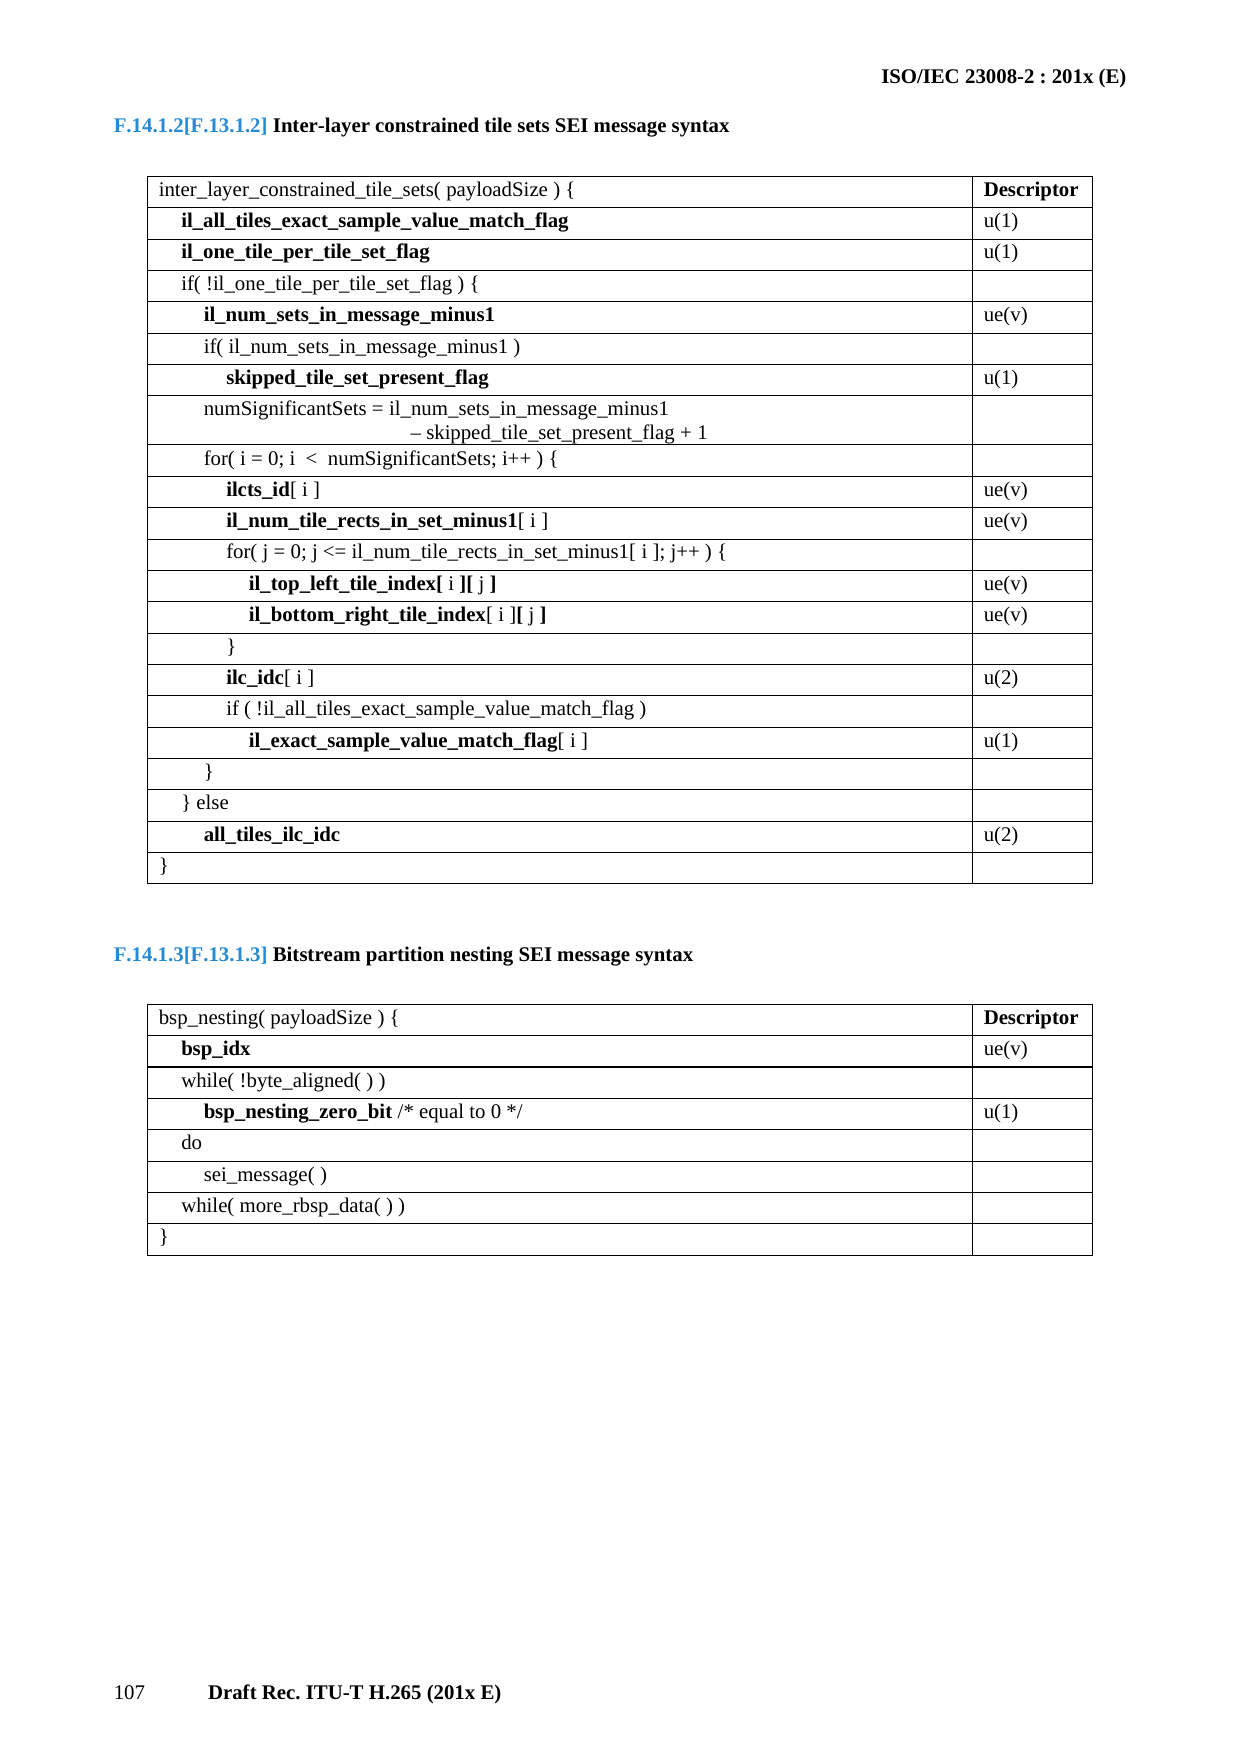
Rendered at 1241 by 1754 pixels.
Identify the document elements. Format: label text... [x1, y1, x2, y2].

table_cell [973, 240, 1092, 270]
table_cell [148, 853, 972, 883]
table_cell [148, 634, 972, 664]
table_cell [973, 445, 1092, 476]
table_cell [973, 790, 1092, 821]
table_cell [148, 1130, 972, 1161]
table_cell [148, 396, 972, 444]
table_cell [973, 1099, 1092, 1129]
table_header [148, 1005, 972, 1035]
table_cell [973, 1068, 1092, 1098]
list Bitstream partition nesting SEI message syntax [113, 941, 1127, 966]
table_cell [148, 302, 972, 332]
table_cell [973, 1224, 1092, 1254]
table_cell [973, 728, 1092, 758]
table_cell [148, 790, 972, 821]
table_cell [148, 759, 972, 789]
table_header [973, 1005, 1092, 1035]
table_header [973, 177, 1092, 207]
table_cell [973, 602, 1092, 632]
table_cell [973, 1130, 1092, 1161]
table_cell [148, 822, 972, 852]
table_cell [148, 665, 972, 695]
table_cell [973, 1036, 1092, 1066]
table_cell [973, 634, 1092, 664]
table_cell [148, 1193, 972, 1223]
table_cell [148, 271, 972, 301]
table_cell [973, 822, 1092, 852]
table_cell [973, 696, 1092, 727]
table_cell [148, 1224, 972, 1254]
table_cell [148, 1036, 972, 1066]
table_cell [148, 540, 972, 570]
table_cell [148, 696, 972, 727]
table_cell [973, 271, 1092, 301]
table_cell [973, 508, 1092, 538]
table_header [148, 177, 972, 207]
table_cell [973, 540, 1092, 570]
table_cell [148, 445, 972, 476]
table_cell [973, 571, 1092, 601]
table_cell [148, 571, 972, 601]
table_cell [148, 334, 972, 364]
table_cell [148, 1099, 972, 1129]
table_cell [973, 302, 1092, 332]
list Inter-layer constrained tile sets SEI message syntax [113, 113, 1127, 137]
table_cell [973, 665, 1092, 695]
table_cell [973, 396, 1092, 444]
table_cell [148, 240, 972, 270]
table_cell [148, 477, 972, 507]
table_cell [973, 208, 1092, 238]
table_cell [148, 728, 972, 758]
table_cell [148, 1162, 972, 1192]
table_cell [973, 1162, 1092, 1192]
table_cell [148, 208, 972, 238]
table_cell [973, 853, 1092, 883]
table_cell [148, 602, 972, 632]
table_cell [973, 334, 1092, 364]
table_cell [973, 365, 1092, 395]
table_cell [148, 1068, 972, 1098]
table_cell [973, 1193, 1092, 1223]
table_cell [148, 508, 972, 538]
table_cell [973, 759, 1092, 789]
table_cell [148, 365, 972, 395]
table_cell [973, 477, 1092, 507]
